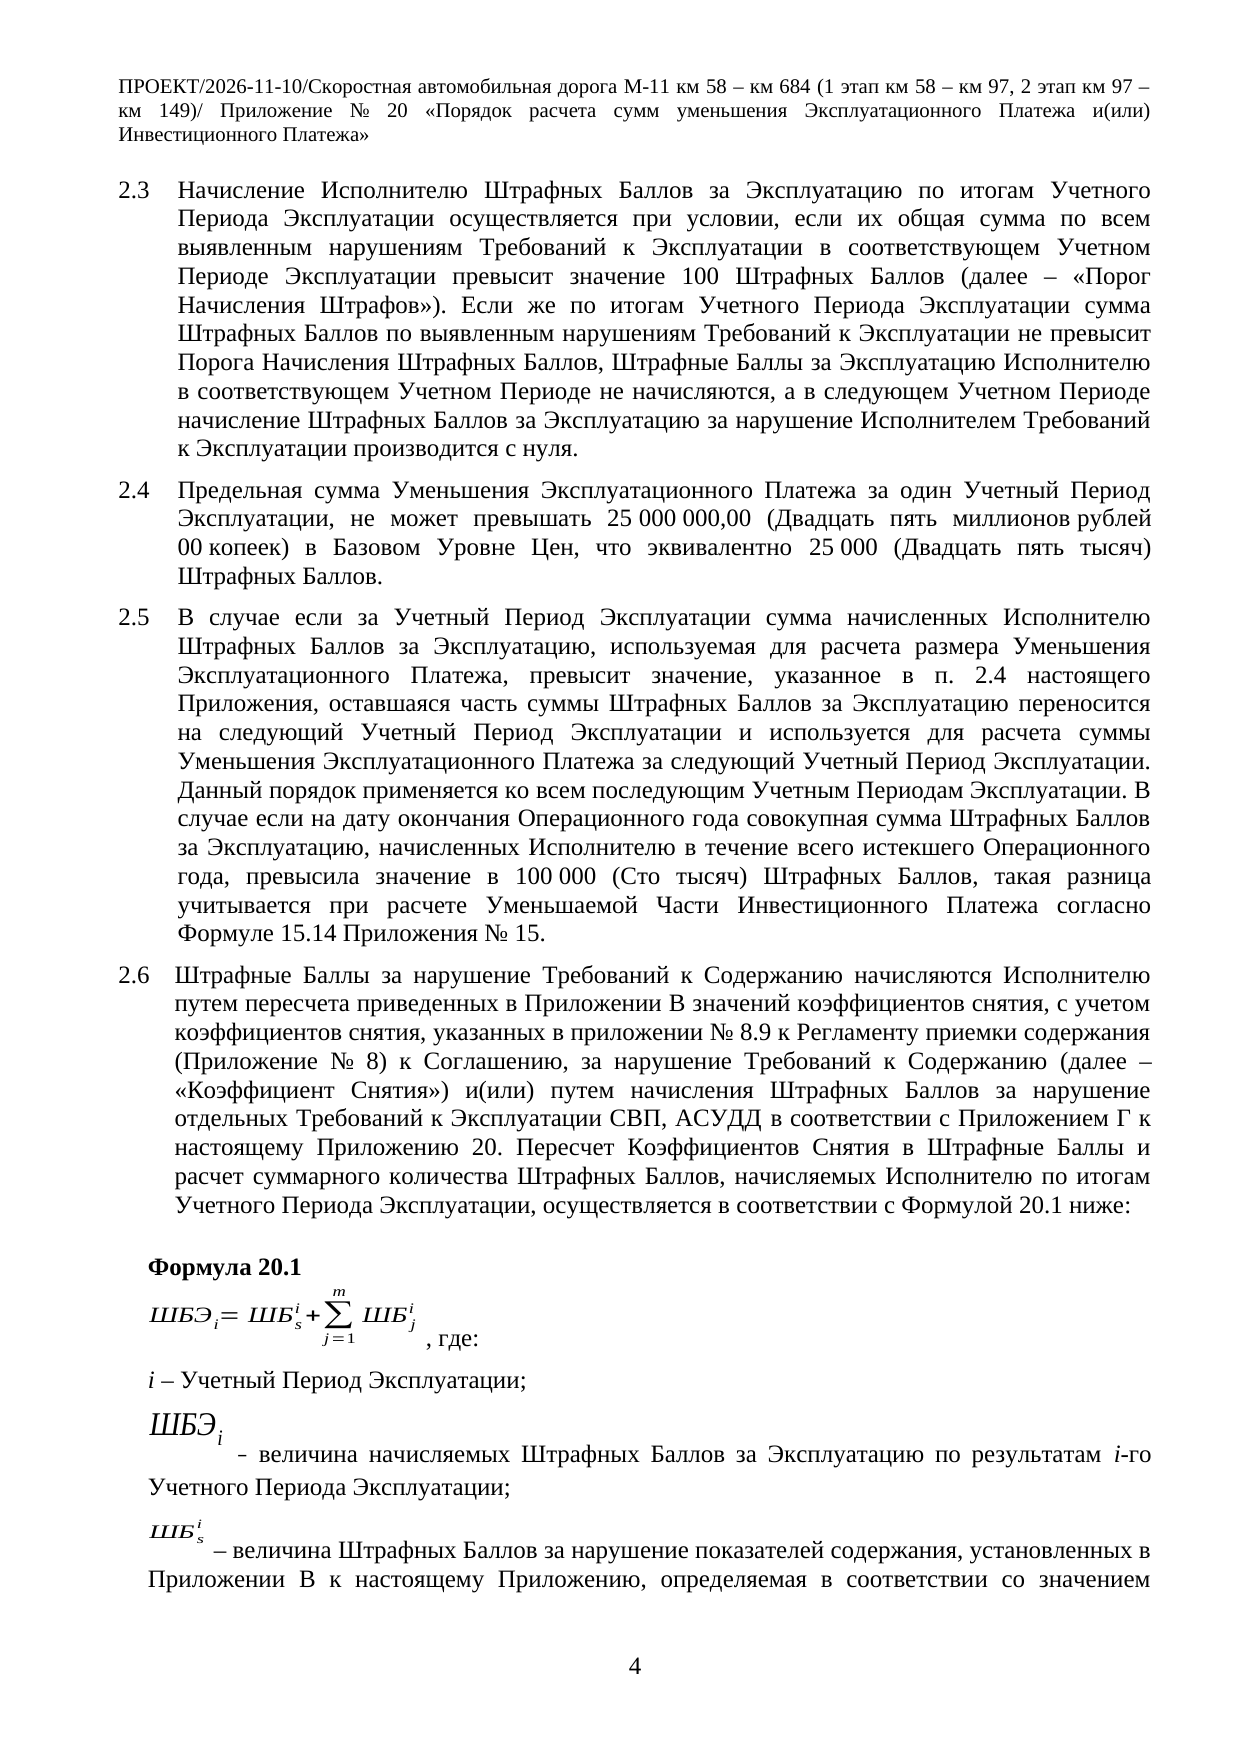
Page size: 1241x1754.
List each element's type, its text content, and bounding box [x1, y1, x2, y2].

text – величина начисляемых Штрафных Баллов за Эксплуатацию по результатам i-го Учетного Периода Эксплуатации; [148, 1406, 1152, 1501]
text , где: [148, 1284, 1152, 1352]
list Штрафные Баллы за нарушение Требований к Содержанию начисляются Исполнителю путем пересчета приведенных в Приложении В значений коэффициентов снятия, с учетом коэффициентов снятия, указанных в приложении № 8.9 к Регламенту приемки содержания (Приложение № 8) к Соглашению, за нарушение Требований к Содержанию (далее – «Коэффициент Снятия») и(или) путем начисления Штрафных Баллов за нарушение отдельных Требований к Эксплуатации СВП, АСУДД в соответствии с Приложением Г к настоящему Приложению 20. Пересчет Коэффициентов Снятия в Штрафные Баллы и расчет суммарного количества Штрафных Баллов, начисляемых Исполнителю по итогам Учетного Периода Эксплуатации, осуществляется в соответствии с Формулой 20.1 ниже: [118, 960, 1152, 1218]
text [148, 1518, 1152, 1593]
list В случае если за Учетный Период Эксплуатации сумма начисленных Исполнителю Штрафных Баллов за Эксплуатацию, используемая для расчета размера Уменьшения Эксплуатационного Платежа, превысит значение, указанное в п. 2.4 настоящего Приложения, оставшаяся часть суммы Штрафных Баллов за Эксплуатацию переносится на следующий Учетный Период Эксплуатации и используется для расчета суммы Уменьшения Эксплуатационного Платежа за следующий Учетный Период Эксплуатации. Данный порядок применяется ко всем последующим Учетным Периодам Эксплуатации. В случае если на дату окончания Операционного года совокупная сумма Штрафных Баллов за Эксплуатацию, начисленных Исполнителю в течение всего истекшего Операционного года, превысила значение в 100 000 (Сто тысяч) Штрафных Баллов, такая разница учитывается при расчете Уменьшаемой Части Инвестиционного Платежа согласно Формуле 15.14 Приложения № 15. [118, 602, 1152, 947]
list Начисление Исполнителю Штрафных Баллов за Эксплуатацию по итогам Учетного Периода Эксплуатации осуществляется при условии, если их общая сумма по всем выявленным нарушениям Требований к Эксплуатации в соответствующем Учетном Периоде Эксплуатации превысит значение 100 Штрафных Баллов (далее – «Порог Начисления Штрафов»). Если же по итогам Учетного Периода Эксплуатации сумма Штрафных Баллов по выявленным нарушениям Требований к Эксплуатации не превысит Порога Начисления Штрафных Баллов, Штрафные Баллы за Эксплуатацию Исполнителю в соответствующем Учетном Периоде не начисляются, а в следующем Учетном Периоде начисление Штрафных Баллов за Эксплуатацию за нарушение Исполнителем Требований к Эксплуатации производится с нуля. [118, 175, 1152, 462]
text i – Учетный Период Эксплуатации; [148, 1365, 1152, 1393]
list Предельная сумма Уменьшения Эксплуатационного Платежа за один Учетный Период Эксплуатации, не может превышать 25 000 000,00 (Двадцать пять миллионов рублей 00 копеек) в Базовом Уровне Цен, что эквивалентно 25 000 (Двадцать пять тысяч) Штрафных Баллов. [118, 475, 1152, 590]
text Формула 20.1 [148, 1252, 1152, 1280]
